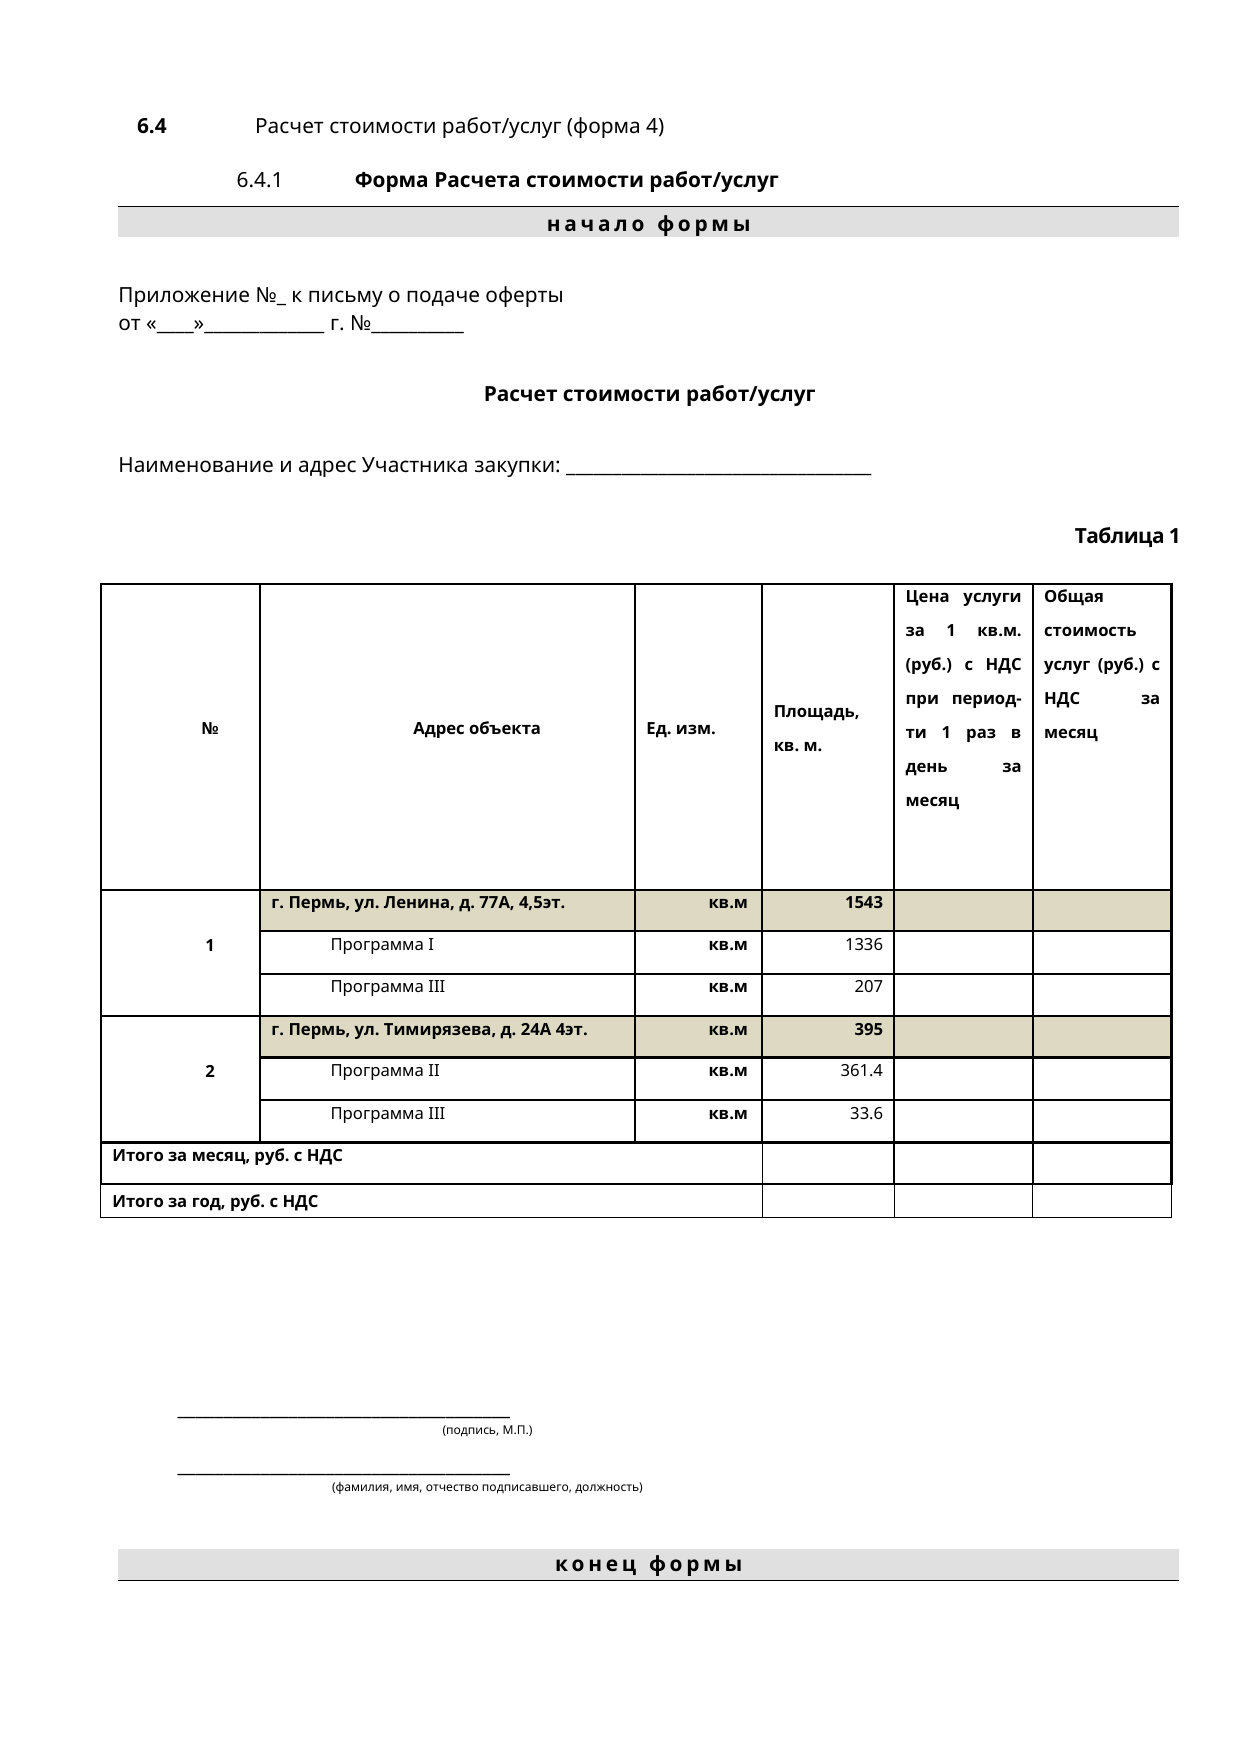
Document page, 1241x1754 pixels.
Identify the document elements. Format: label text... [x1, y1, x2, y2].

table_cell 2 [102, 1017, 259, 1141]
table_cell [1034, 1017, 1170, 1056]
table_cell Итого за год, руб. с НДС [101, 1185, 635, 1217]
table_cell 207 [763, 975, 893, 1015]
table_cell кв.м [636, 932, 761, 972]
table_cell [635, 1144, 762, 1183]
table_cell 1543 [763, 891, 893, 930]
table_cell г. Пермь, ул. Ленина, д. 77А, 4,5эт. [261, 891, 634, 930]
table_cell [1034, 1144, 1170, 1183]
table_cell Программа II [261, 1059, 634, 1099]
table_cell 1336 [763, 932, 893, 972]
table_cell [895, 1017, 1032, 1056]
table_cell [895, 828, 1032, 888]
table_cell кв.м [636, 1017, 761, 1056]
subtitle Расчет стоимости работ/услуг (форма 4) [137, 111, 1181, 140]
table_cell [895, 891, 1032, 930]
table_cell [1034, 1059, 1170, 1099]
table_header Адрес объекта [261, 585, 634, 888]
table_cell [763, 1185, 894, 1217]
table_cell [1034, 1101, 1170, 1141]
table_cell кв.м [636, 1059, 761, 1099]
table_cell Программа I [261, 932, 634, 972]
table_cell [1034, 891, 1170, 930]
table_cell 1 [102, 891, 259, 1015]
table_cell [895, 932, 1032, 972]
table_cell [1034, 828, 1170, 888]
table_cell [895, 1144, 1032, 1183]
text ____________________________________ [118, 1450, 1181, 1478]
table_cell [1034, 975, 1170, 1015]
table_cell [895, 1059, 1032, 1099]
table_cell г. Пермь, ул. Тимирязева, д. 24А 4эт. [261, 1017, 634, 1056]
table_cell [1034, 932, 1170, 972]
text Расчет стоимости работ/услуг [118, 379, 1181, 408]
text Приложение №_ к письму о подаче оферты от «____»_____________ г. №__________ [118, 280, 1181, 337]
text Таблица 1 [118, 521, 1181, 550]
table_cell 361.4 [763, 1059, 893, 1099]
table_header Цена услуги за 1 кв.м. (руб.) с НДС при период-ти 1 раз в день за месяц [895, 585, 1032, 828]
text ____________________________________ [118, 1393, 1181, 1422]
table_cell [895, 1185, 1032, 1217]
text (подпись, М.П.) [118, 1422, 797, 1450]
table_cell [635, 1185, 762, 1217]
table_cell кв.м [636, 975, 761, 1015]
table_cell 33.6 [763, 1101, 893, 1141]
table_cell 395 [763, 1017, 893, 1056]
text Наименование и адрес Участника закупки: _________________________________ [118, 450, 1181, 479]
table_cell кв.м [636, 891, 761, 930]
table_cell [763, 1144, 893, 1183]
table_header № [102, 585, 259, 888]
table_cell [1033, 1185, 1171, 1217]
text конец формы [118, 1549, 1179, 1580]
table_cell [895, 975, 1032, 1015]
table_cell [895, 1101, 1032, 1141]
table_header Ед. изм. [636, 585, 761, 888]
table_cell кв.м [636, 1101, 761, 1141]
text (фамилия, имя, отчество подписавшего, должность) [118, 1478, 797, 1507]
table_header Площадь, кв. м. [763, 585, 893, 888]
table_cell Итого за месяц, руб. с НДС [102, 1144, 635, 1183]
table_header Общая стоимость услуг (руб.) с НДС за месяц [1034, 585, 1170, 828]
text начало формы [118, 207, 1179, 237]
table_cell Программа III [261, 1101, 634, 1141]
list Форма Расчета стоимости работ/услуг [236, 165, 1181, 193]
table_cell Программа III [261, 975, 634, 1015]
